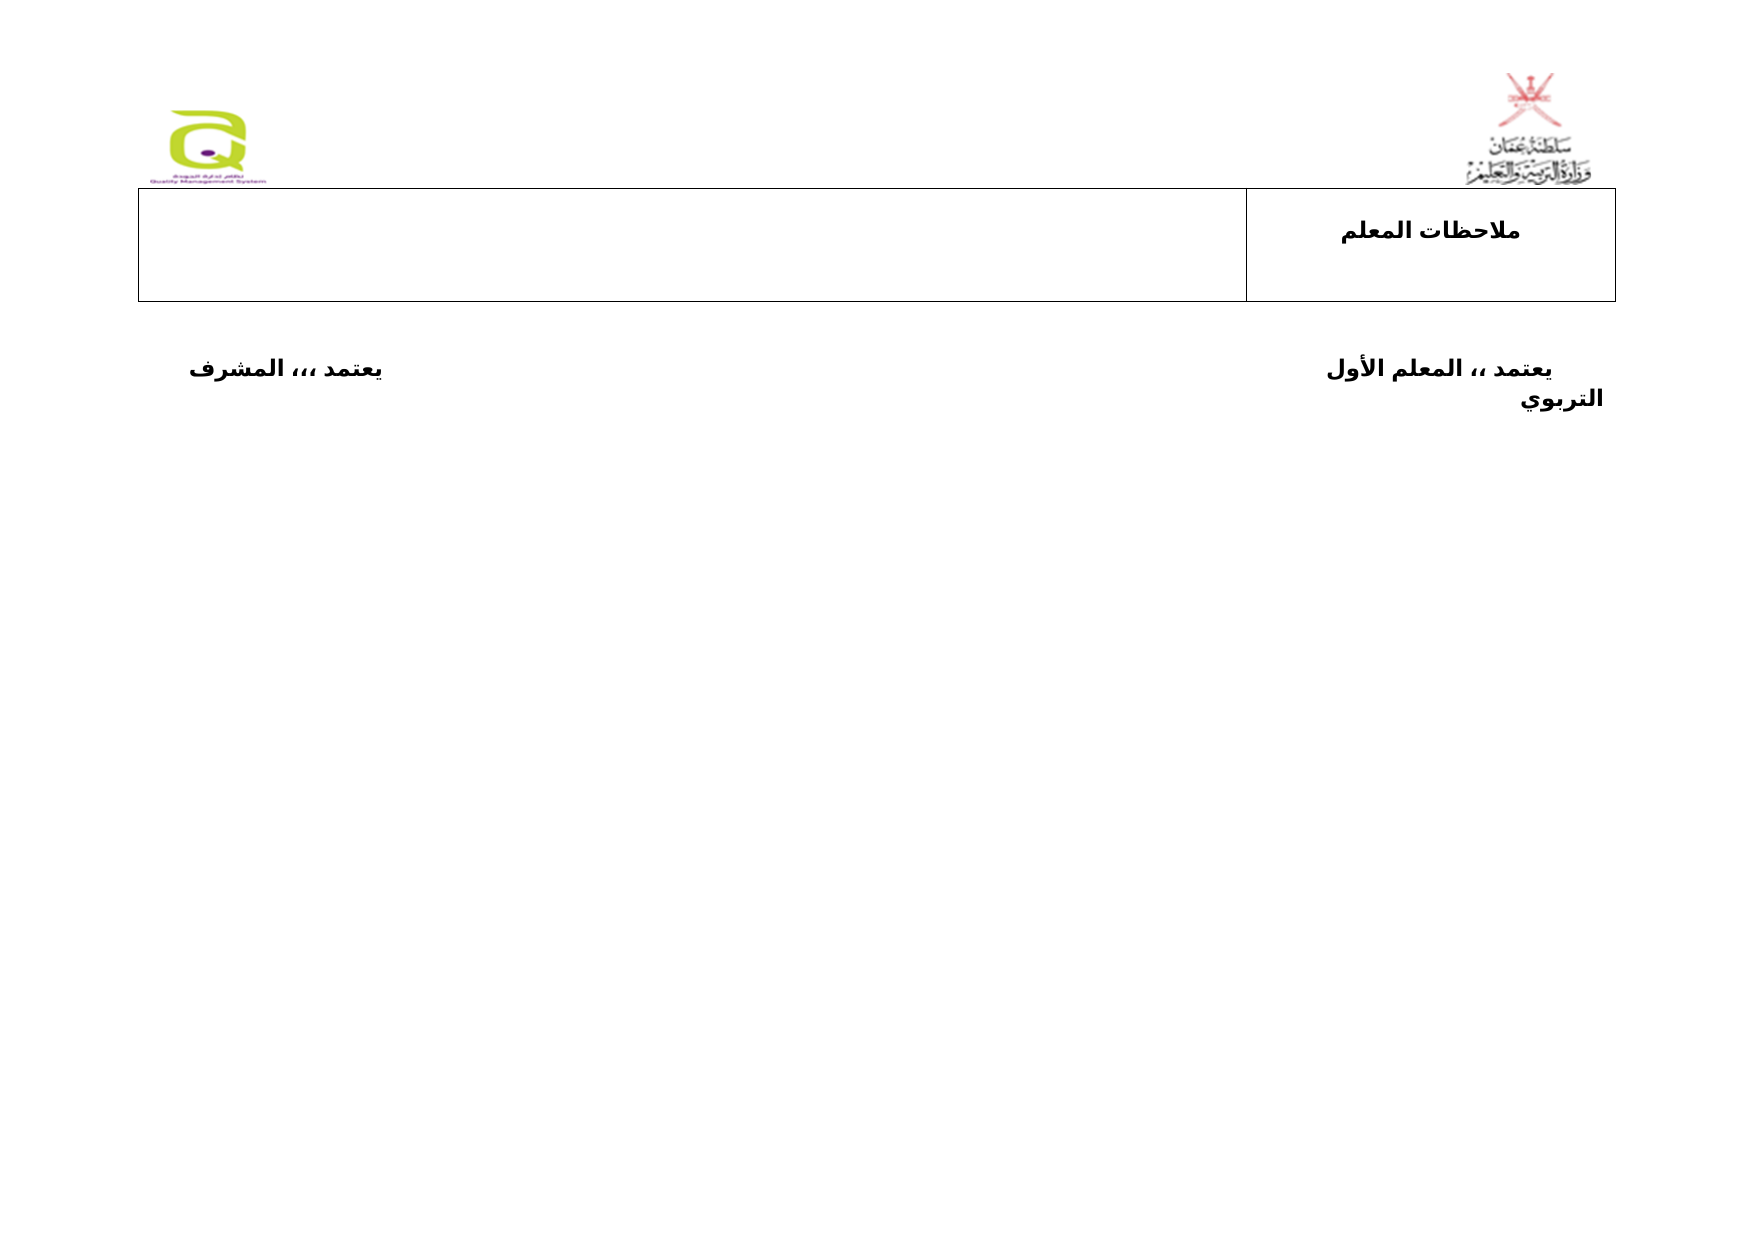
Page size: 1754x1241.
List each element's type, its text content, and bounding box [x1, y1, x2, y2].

table_cell [139, 189, 1246, 301]
picture [150, 109, 267, 185]
text يعتمد ،، المعلم الأول يعتمد ،،، المشرف التربوي [150, 355, 1604, 411]
table_cell ملاحظات المعلم [1247, 189, 1615, 301]
picture [1465, 73, 1592, 185]
